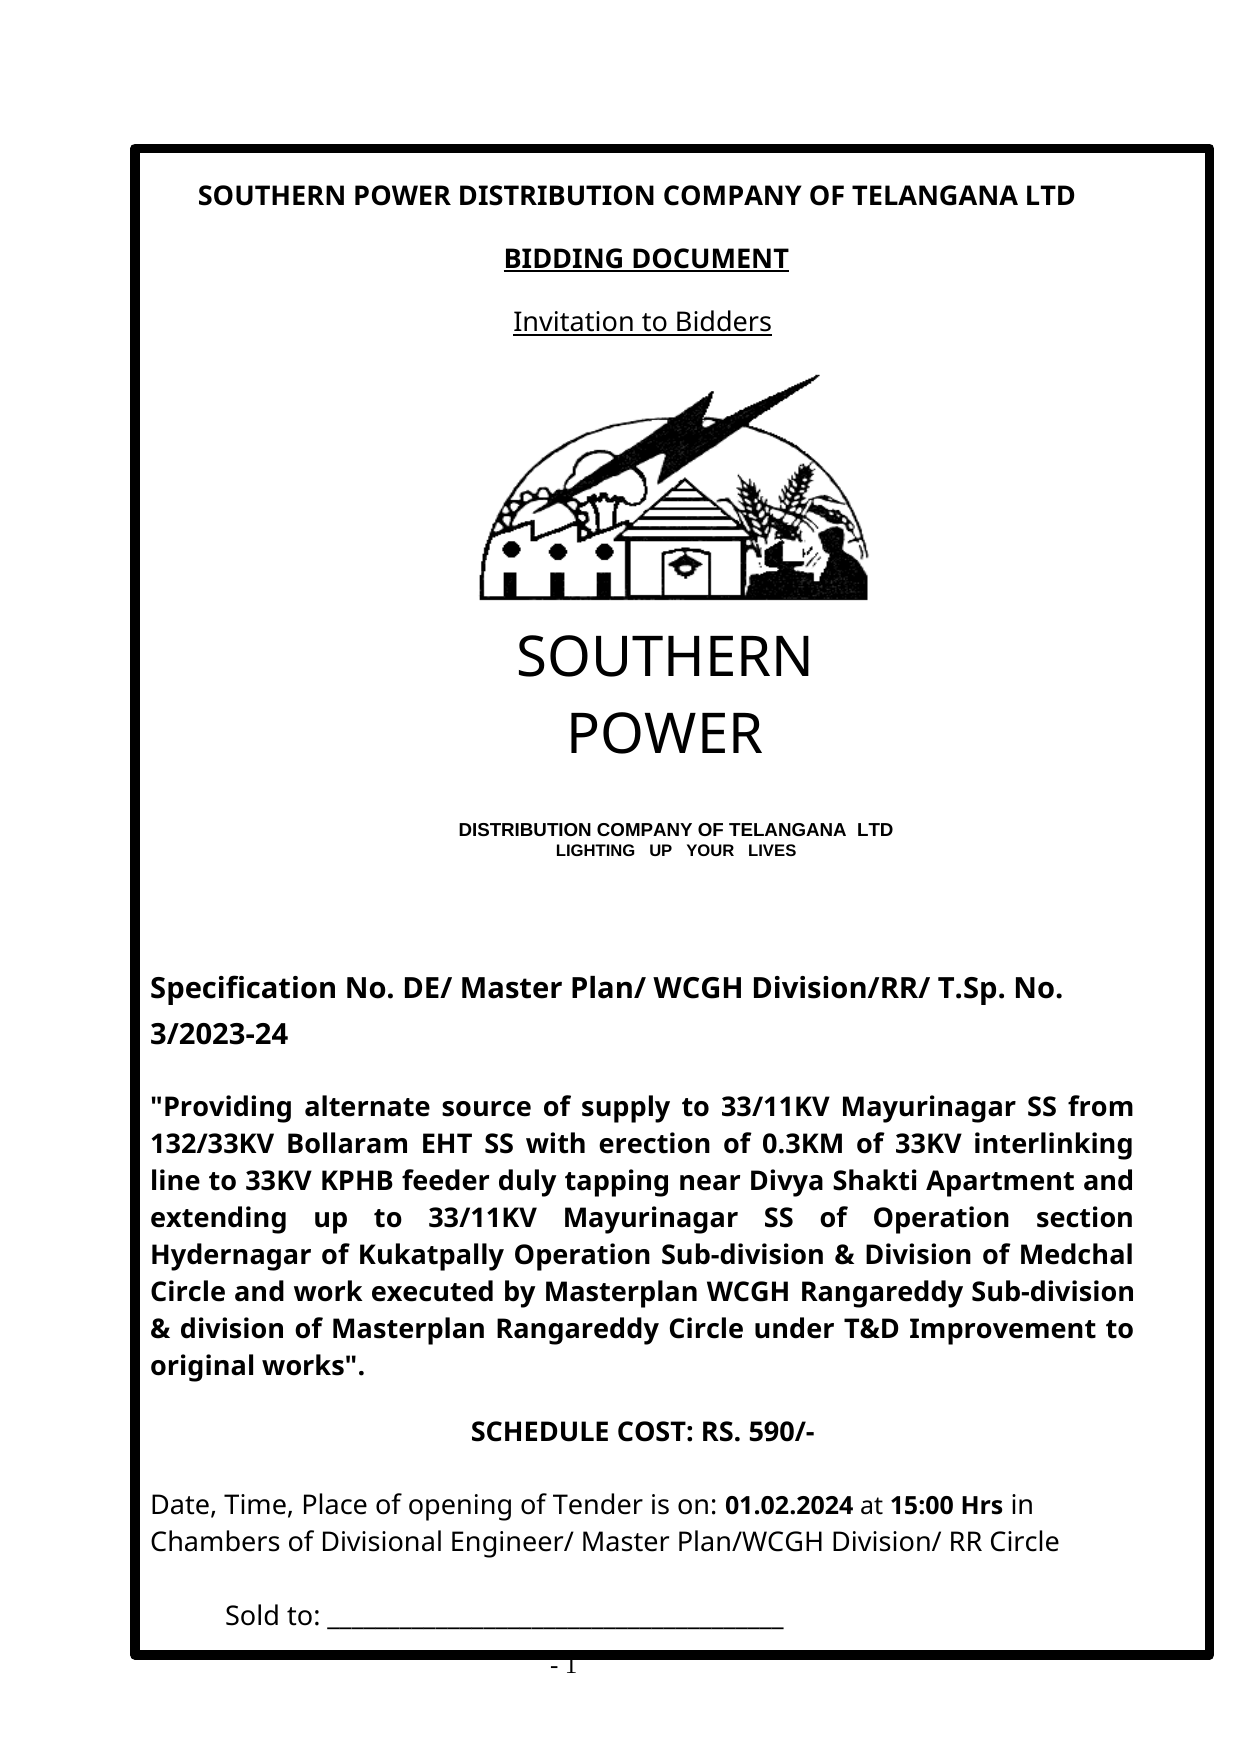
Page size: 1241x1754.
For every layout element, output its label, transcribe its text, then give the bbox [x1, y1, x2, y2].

text Invitation to Bidders [150, 302, 1135, 339]
text "Providing alternate source of supply to 33/11KV Mayurinagar SS from 132/33KV Bollaram EHT SS with erection of 0.3KM of 33KV interlinking line to 33KV KPHB feeder duly tapping near Divya Shakti Apartment and extending up to 33/11KV Mayurinagar SS of Operation section Hydernagar of Kukatpally Operation Sub-division & Division of Medchal Circle and work executed by Masterplan WCGH Rangareddy Sub-division & division of Masterplan Rangareddy Circle under T&D Improvement to original works". [150, 1088, 1135, 1383]
text Specification No. DE/ Master Plan/ WCGH Division/RR/ T.Sp. No. 3/2023-24 [150, 967, 1135, 1053]
text SOUTHERN POWER DISTRIBUTION COMPANY OF TELANGANA LTD [150, 176, 1135, 213]
picture [370, 350, 996, 609]
text Date, Time, Place of opening of Tender is on: 01.02.2024 at 15:00 Hrs in Chambers of Divisional Engineer/ Master Plan/WCGH Division/ RR Circle [150, 1486, 1135, 1559]
text SCHEDULE COST: RS. 590/- [150, 1412, 1135, 1449]
text Sold to: ______________________________________ [150, 1596, 1135, 1633]
text BIDDING DOCUMENT [150, 239, 1135, 276]
